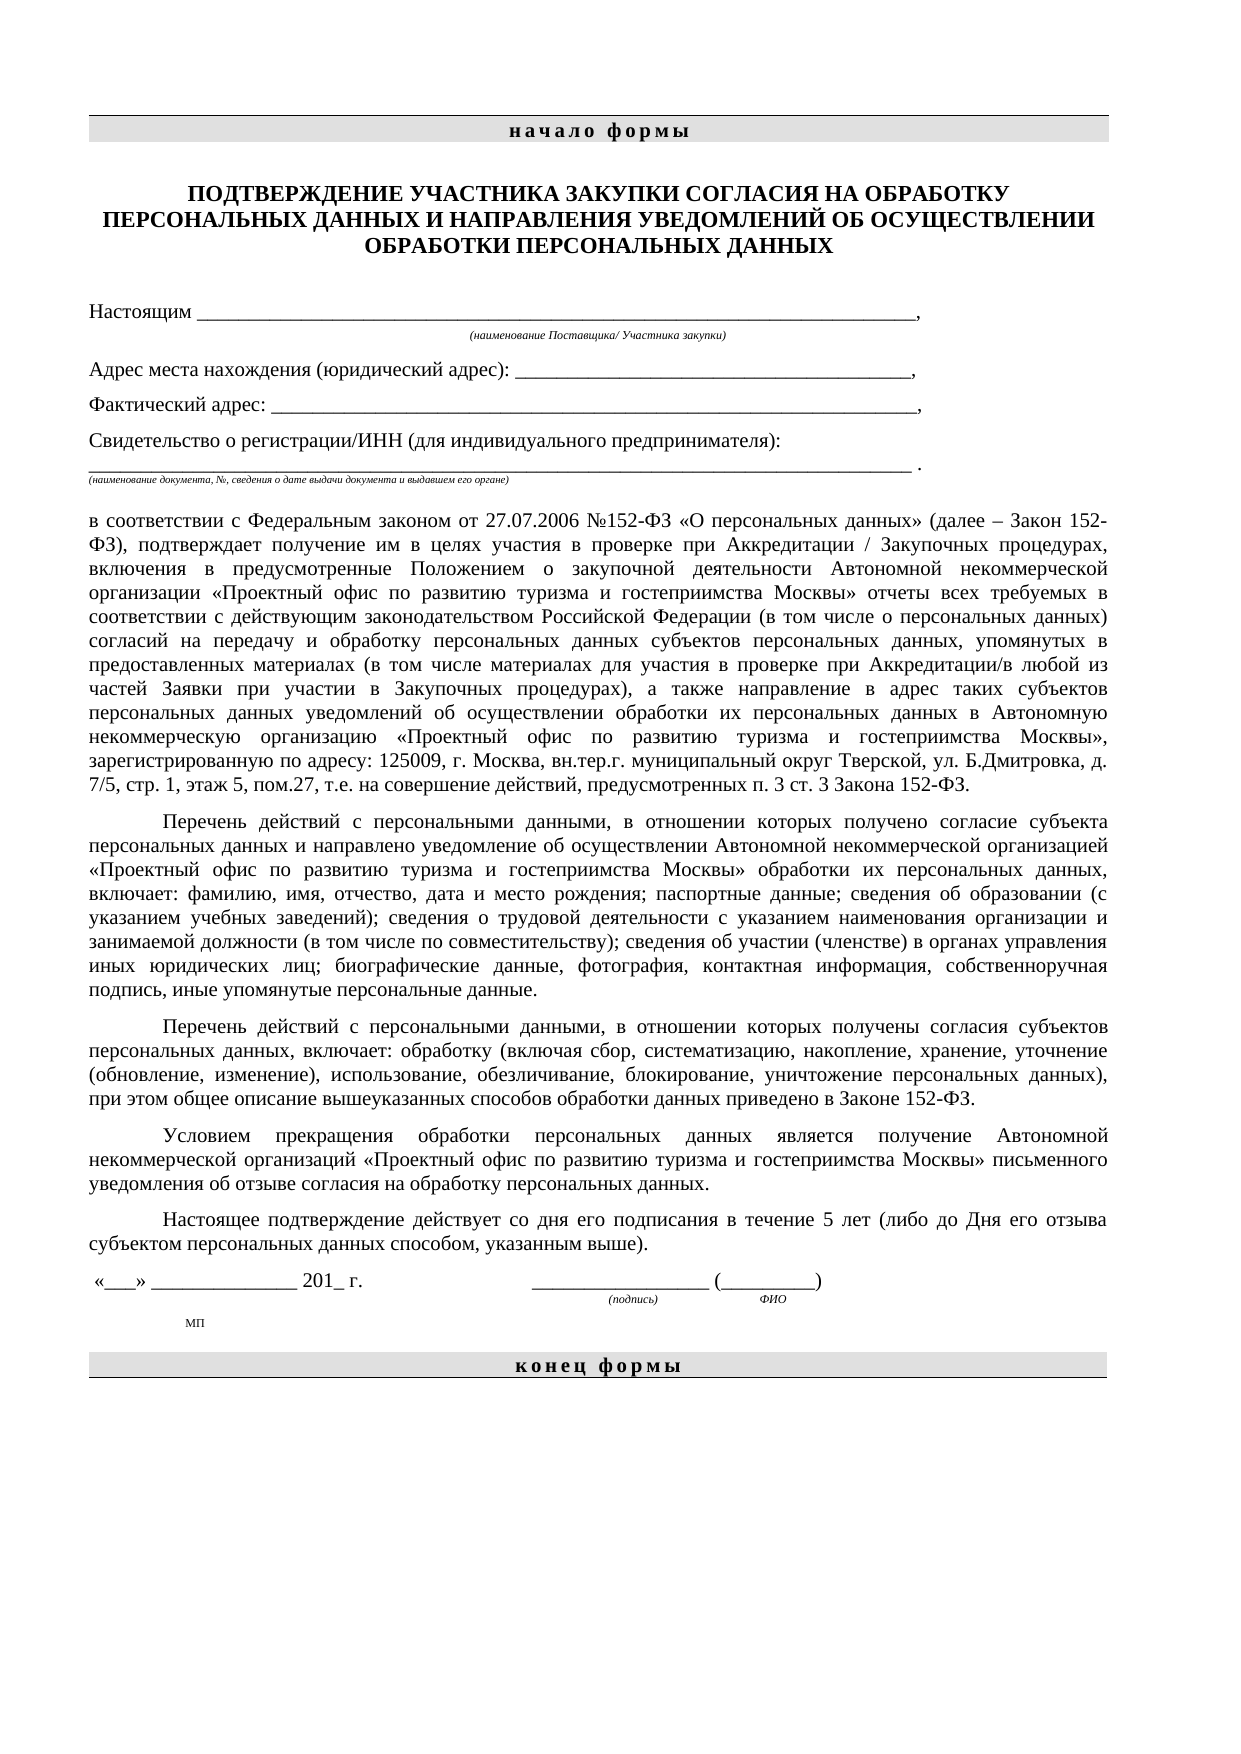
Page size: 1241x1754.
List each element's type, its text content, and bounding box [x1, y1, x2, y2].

text Перечень действий с персональными данными, в отношении которых получено согласие субъекта персональных данных и направлено уведомление об осуществлении Автономной некоммерческой организацией «Проектный офис по развитию туризма и гостеприимства Москвы» обработки их персональных данных, включает: фамилию, имя, отчество, дата и место рождения; паспортные данные; сведения об образовании (с указанием учебных заведений); сведения о трудовой деятельности с указанием наименования организации и занимаемой должности (в том числе по совместительству); сведения об участии (членстве) в органах управления иных юридических лиц; биографические данные, фотография, контактная информация, собственноручная подпись, иные упомянутые персональные данные. [89, 809, 1109, 1001]
text Фактический адрес: ______________________________________________________________, [89, 393, 1109, 416]
text конец формы [89, 1352, 1107, 1377]
text Адрес места нахождения (юридический адрес): ______________________________________, [89, 358, 1109, 381]
text (наименование документа, №, сведения о дате выдачи документа и выдавшем его органе) [89, 474, 1109, 495]
text в соответствии с Федеральным законом от 27.07.2006 №152-ФЗ «О персональных данных» (далее – Закон 152-ФЗ), подтверждает получение им в целях участия в проверке при Аккредитации / Закупочных процедурах, включения в предусмотренные Положением о закупочной деятельности Автономной некоммерческой организации «Проектный офис по развитию туризма и гостеприимства Москвы» отчеты всех требуемых в соответствии с действующим законодательством Российской Федерации (в том числе о персональных данных) согласий на передачу и обработку персональных данных субъектов персональных данных, упомянутых в предоставленных материалах (в том числе материалах для участия в проверке при Аккредитации/в любой из частей Заявки при участии в Закупочных процедурах), а также направление в адрес таких субъектов персональных данных уведомлений об осуществлении обработки их персональных данных в Автономную некоммерческую организацию «Проектный офис по развитию туризма и гостеприимства Москвы», зарегистрированную по адресу: 125009, г. Москва, вн.тер.г. муниципальный округ Тверской, ул. Б.Дмитровка, д. 7/5, стр. 1, этаж 5, пом.27, т.е. на совершение действий, предусмотренных п. 3 ст. 3 Закона 152-ФЗ. [89, 507, 1109, 796]
text (подпись) ФИО [606, 1292, 1109, 1316]
text начало формы [89, 116, 1109, 142]
text (наименование Поставщика/ Участника закупки) [89, 329, 1109, 352]
text МП [89, 1316, 1109, 1340]
text Подтверждение УЧАСТНИКА ЗАКУПКИ СОГЛАСИЯ НА ОБРАБОТКУ ПЕРСОНАЛЬНЫХ ДАННЫХ И НАПРАВЛЕНИЯ УВЕДОМЛЕНИЙ ОБ ОСУЩЕСТВЛЕНИИ ОБРАБОТКИ ПЕРСОНАЛЬНЫХ ДАННЫХ [89, 180, 1109, 259]
text Настоящим _____________________________________________________________________, [89, 300, 1109, 323]
text Свидетельство о регистрации/ИНН (для индивидуального предпринимателя): _______________________________________________________________________________ . [89, 429, 1109, 474]
text «___» ______________ 201_ г. _________________ (_________) [89, 1268, 1109, 1292]
text Перечень действий с персональными данными, в отношении которых получены согласия субъектов персональных данных, включает: обработку (включая сбор, систематизацию, накопление, хранение, уточнение (обновление, изменение), использование, обезличивание, блокирование, уничтожение персональных данных), при этом общее описание вышеуказанных способов обработки данных приведено в Законе 152-ФЗ. [89, 1014, 1109, 1110]
text Настоящее подтверждение действует со дня его подписания в течение 5 лет (либо до Дня его отзыва субъектом персональных данных способом, указанным выше). [89, 1207, 1109, 1255]
text Условием прекращения обработки персональных данных является получение Автономной некоммерческой организаций «Проектный офис по развитию туризма и гостеприимства Москвы» письменного уведомления об отзыве согласия на обработку персональных данных. [89, 1122, 1109, 1195]
